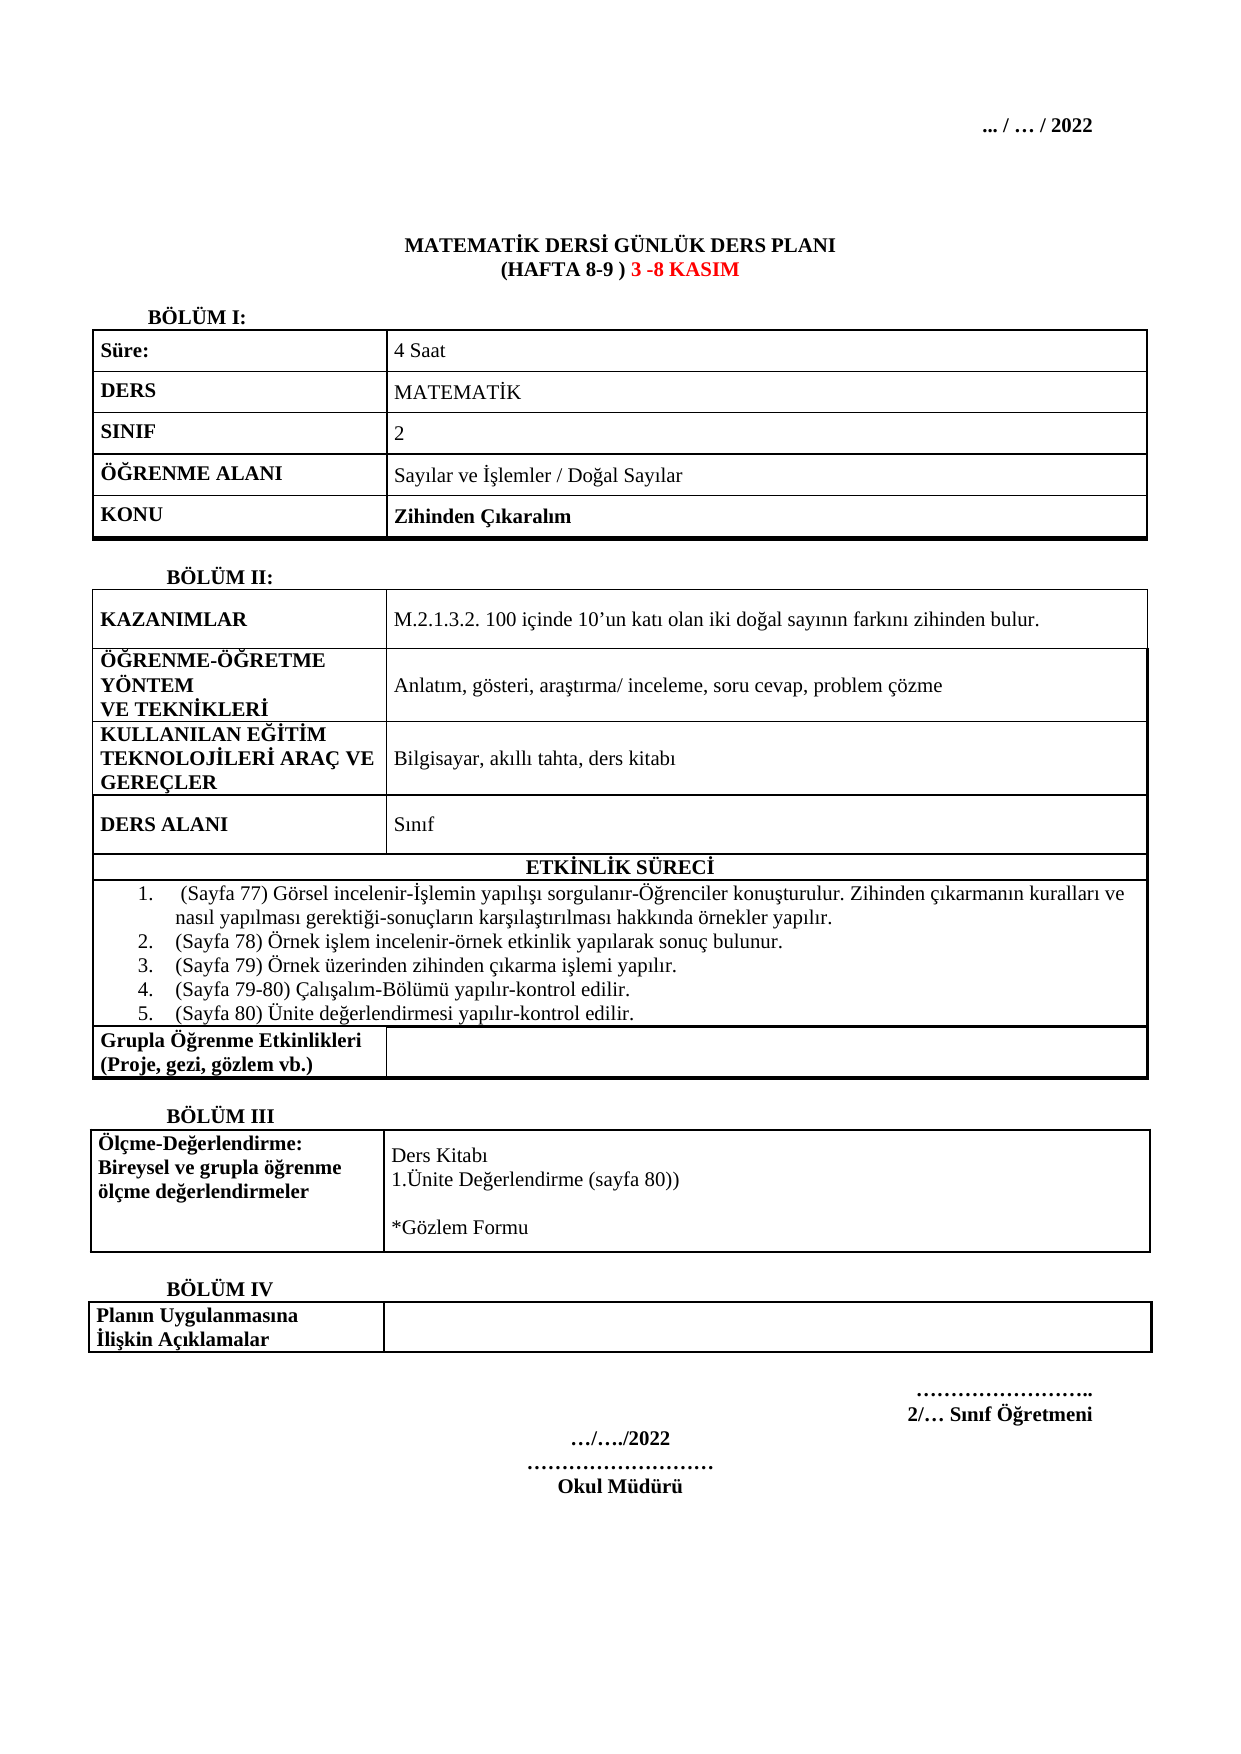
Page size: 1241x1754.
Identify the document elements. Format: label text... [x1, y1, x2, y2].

text …/…./2022 [148, 1426, 1092, 1449]
table_header [385, 1303, 1150, 1351]
text BÖLÜM II: [148, 565, 1092, 589]
text MATEMATİK DERSİ GÜNLÜK DERS PLANI [148, 233, 1092, 257]
table_cell ÖĞRENME ALANI [94, 455, 386, 495]
table_cell KONU [94, 496, 386, 536]
table_header KAZANIMLAR [93, 590, 386, 647]
table_cell SINIF [94, 413, 386, 453]
text BÖLÜM I: [148, 305, 1092, 329]
table_cell Anlatım, gösteri, araştırma/ inceleme, soru cevap, problem çözme [387, 649, 1146, 721]
table_cell (Sayfa 77) Görsel incelenir-İşlemin yapılışı sorgulanır-Öğrenciler konuşturulur. Zihinden çıkarmanın kuralları ve nasıl yapılması gerektiği-sonuçların karşılaştırılması hakkında örnekler yapılır. (Sayfa 78) Örnek işlem incelenir-örnek etkinlik yapılarak sonuç bulunur. (Sayfa 79) Örnek üzerinden zihinden çıkarma işlemi yapılır. (Sayfa 79-80) Çalışalım-Bölümü yapılır-kontrol edilir. (Sayfa 80) Ünite değerlendirmesi yapılır-kontrol edilir. [94, 881, 1146, 1025]
table_header Ölçme-Değerlendirme: Bireysel ve grupla öğrenme ölçme değerlendirmeler [92, 1131, 383, 1251]
text Okul Müdürü [148, 1474, 1092, 1498]
table_header Ders Kitabı 1.Ünite Değerlendirme (sayfa 80)) *Gözlem Formu [385, 1131, 1149, 1251]
table_cell Grupla Öğrenme Etkinlikleri (Proje, gezi, gözlem vb.) [94, 1027, 386, 1076]
text …………………….. [148, 1377, 1092, 1401]
table_header 4 Saat [388, 331, 1146, 371]
text ……………………… [148, 1449, 1092, 1474]
table_cell DERS ALANI [94, 796, 386, 853]
table_cell Zihinden Çıkaralım [388, 496, 1146, 536]
table_cell MATEMATİK [388, 372, 1146, 412]
subtitle BÖLÜM IV [148, 1277, 1092, 1301]
table_cell KULLANILAN EĞİTİM TEKNOLOJİLERİ ARAÇ VE GEREÇLER [93, 722, 386, 794]
table_header M.2.1.3.2. 100 içinde 10’un katı olan iki doğal sayının farkını zihinden bulur. [387, 590, 1147, 647]
subtitle BÖLÜM III [148, 1104, 1092, 1128]
table_cell 2 [388, 413, 1146, 453]
table_cell Sınıf [387, 796, 1146, 853]
table_cell DERS [94, 372, 386, 412]
text 2/… Sınıf Öğretmeni [148, 1401, 1092, 1426]
table_cell Sayılar ve İşlemler / Doğal Sayılar [388, 455, 1146, 495]
text ... / … / 2022 [148, 113, 1092, 137]
text (HAFTA 8-9 ) 3 -8 KASIM [148, 257, 1092, 281]
table_cell Bilgisayar, akıllı tahta, ders kitabı [387, 722, 1146, 794]
table_header Süre: [94, 331, 386, 371]
table_header Planın Uygulanmasına İlişkin Açıklamalar [90, 1303, 383, 1351]
table_cell ETKİNLİK SÜRECİ [94, 855, 1146, 879]
table_cell [387, 1028, 1146, 1076]
table_cell ÖĞRENME-ÖĞRETME YÖNTEM VE TEKNİKLERİ [93, 649, 386, 721]
